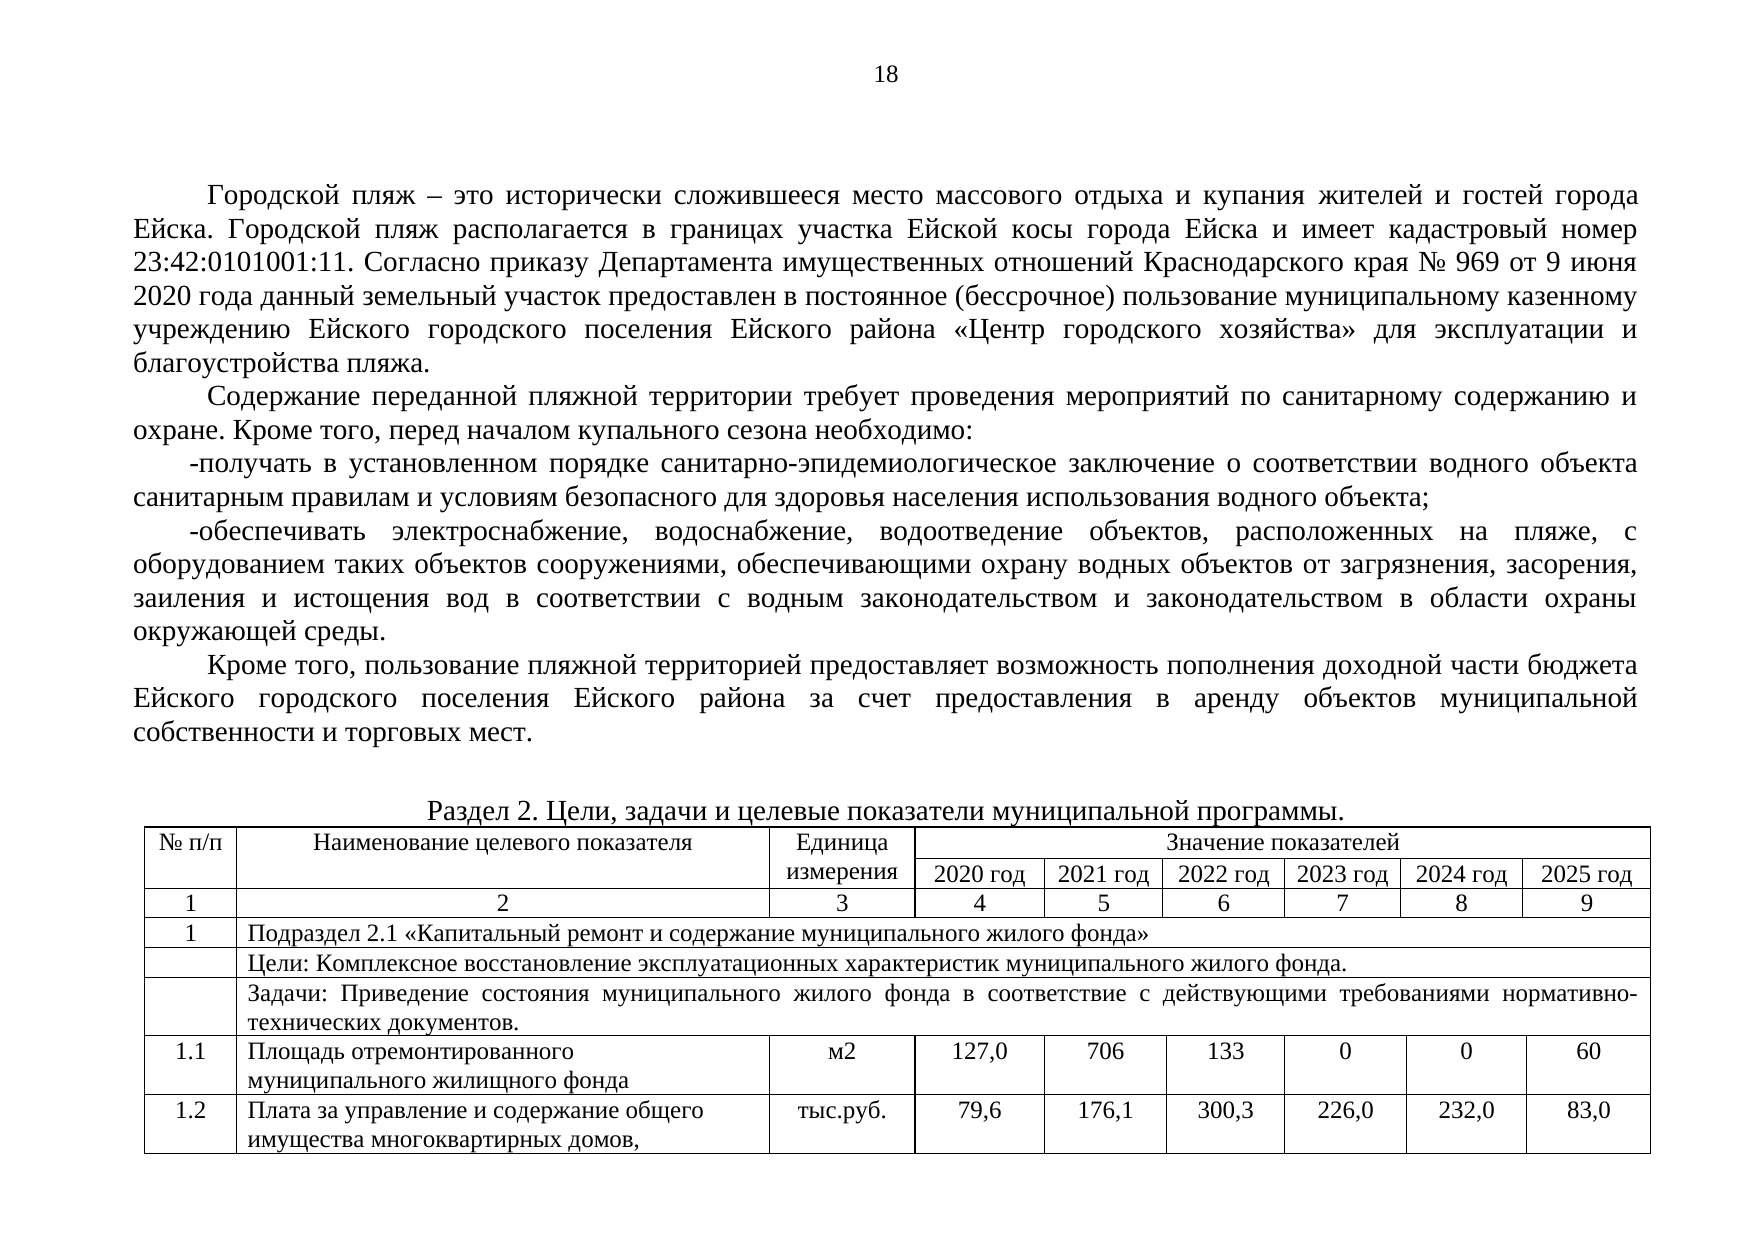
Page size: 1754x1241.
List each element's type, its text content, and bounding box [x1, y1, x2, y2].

table_cell 3 [770, 889, 914, 917]
table_cell 60 [1527, 1036, 1650, 1094]
table_cell 4 [916, 889, 1044, 917]
table_header Единица измерения [770, 828, 914, 887]
table_cell 1 [145, 918, 236, 947]
table_cell Подраздел 2.1 «Капитальный ремонт и содержание муниципального жилого фонда» [237, 918, 1650, 947]
table_cell 2025 год [1523, 859, 1650, 887]
table_cell 2023 год [1285, 859, 1400, 887]
text Содержание переданной пляжной территории требует проведения мероприятий по санитарному содержанию и охране. Кроме того, перед началом купального сезона необходимо: [133, 378, 1639, 446]
table_cell тыс.руб. [770, 1095, 914, 1152]
table_cell 8 [1401, 889, 1522, 917]
table_cell Площадь отремонтированного муниципального жилищного фонда [237, 1036, 769, 1094]
table_cell 2021 год [1045, 859, 1162, 887]
table_cell 0 [1407, 1036, 1526, 1094]
table_cell 7 [1285, 889, 1400, 917]
table_cell 176,1 [1045, 1095, 1166, 1152]
table_cell 0 [1285, 1036, 1406, 1094]
table_cell 1 [145, 889, 236, 917]
table_cell 226,0 [1285, 1095, 1406, 1152]
table_cell [145, 978, 236, 1035]
table_cell 232,0 [1407, 1095, 1526, 1152]
text -обеспечивать электроснабжение, водоснабжение, водоотведение объектов, расположенных на пляже, с оборудованием таких объектов сооружениями, обеспечивающими охрану водных объектов от загрязнения, засорения, заиления и истощения вод в соответствии с водным законодательством и законодательством в области охраны окружающей среды. [133, 513, 1639, 647]
table_cell 1.1 [145, 1036, 236, 1094]
table_header № п/п [145, 828, 236, 887]
table_cell 133 [1167, 1036, 1284, 1094]
table_cell 2020 год [916, 859, 1044, 887]
text Кроме того, пользование пляжной территорией предоставляет возможность пополнения доходной части бюджета Ейского городского поселения Ейского района за счет предоставления в аренду объектов муниципальной собственности и торговых мест. [133, 647, 1639, 747]
table_cell 9 [1523, 889, 1650, 917]
table_header Значение показателей [916, 828, 1650, 858]
table_cell м2 [770, 1036, 914, 1094]
table_cell Цели: Комплексное восстановление эксплуатационных характеристик муниципального жилого фонда. [237, 948, 1650, 977]
table_cell 706 [1045, 1036, 1166, 1094]
table_cell 79,6 [916, 1095, 1044, 1152]
table_cell 127,0 [916, 1036, 1044, 1094]
text -получать в установленном порядке санитарно-эпидемиологическое заключение о соответствии водного объекта санитарным правилам и условиям безопасного для здоровья населения использования водного объекта; [133, 446, 1639, 513]
table_cell [145, 948, 236, 977]
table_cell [237, 1095, 769, 1152]
table_cell 2022 год [1163, 859, 1284, 887]
table_cell 5 [1045, 889, 1162, 917]
table_cell 1.2 [145, 1095, 236, 1152]
text Раздел 2. Цели, задачи и целевые показатели муниципальной программы. [133, 793, 1639, 826]
table_cell 6 [1163, 889, 1284, 917]
table_cell 2 [237, 889, 769, 917]
table_cell 83,0 [1527, 1095, 1650, 1152]
table_cell Задачи: Приведение состояния муниципального жилого фонда в соответствие с действующими требованиями нормативно-технических документов. [237, 978, 1650, 1035]
table_header Наименование целевого показателя [237, 828, 769, 887]
table_cell 300,3 [1167, 1095, 1284, 1152]
table_cell 2024 год [1401, 859, 1522, 887]
text Городской пляж – это исторически сложившееся место массового отдыха и купания жителей и гостей города Ейска. Городской пляж располагается в границах участка Ейской косы города Ейска и имеет кадастровый номер 23:42:0101001:11. Согласно приказу Департамента имущественных отношений Краснодарского края № 969 от 9 июня 2020 года данный земельный участок предоставлен в постоянное (бессрочное) пользование муниципальному казенному учреждению Ейского городского поселения Ейского района «Центр городского хозяйства» для эксплуатации и благоустройства пляжа. [133, 177, 1639, 378]
